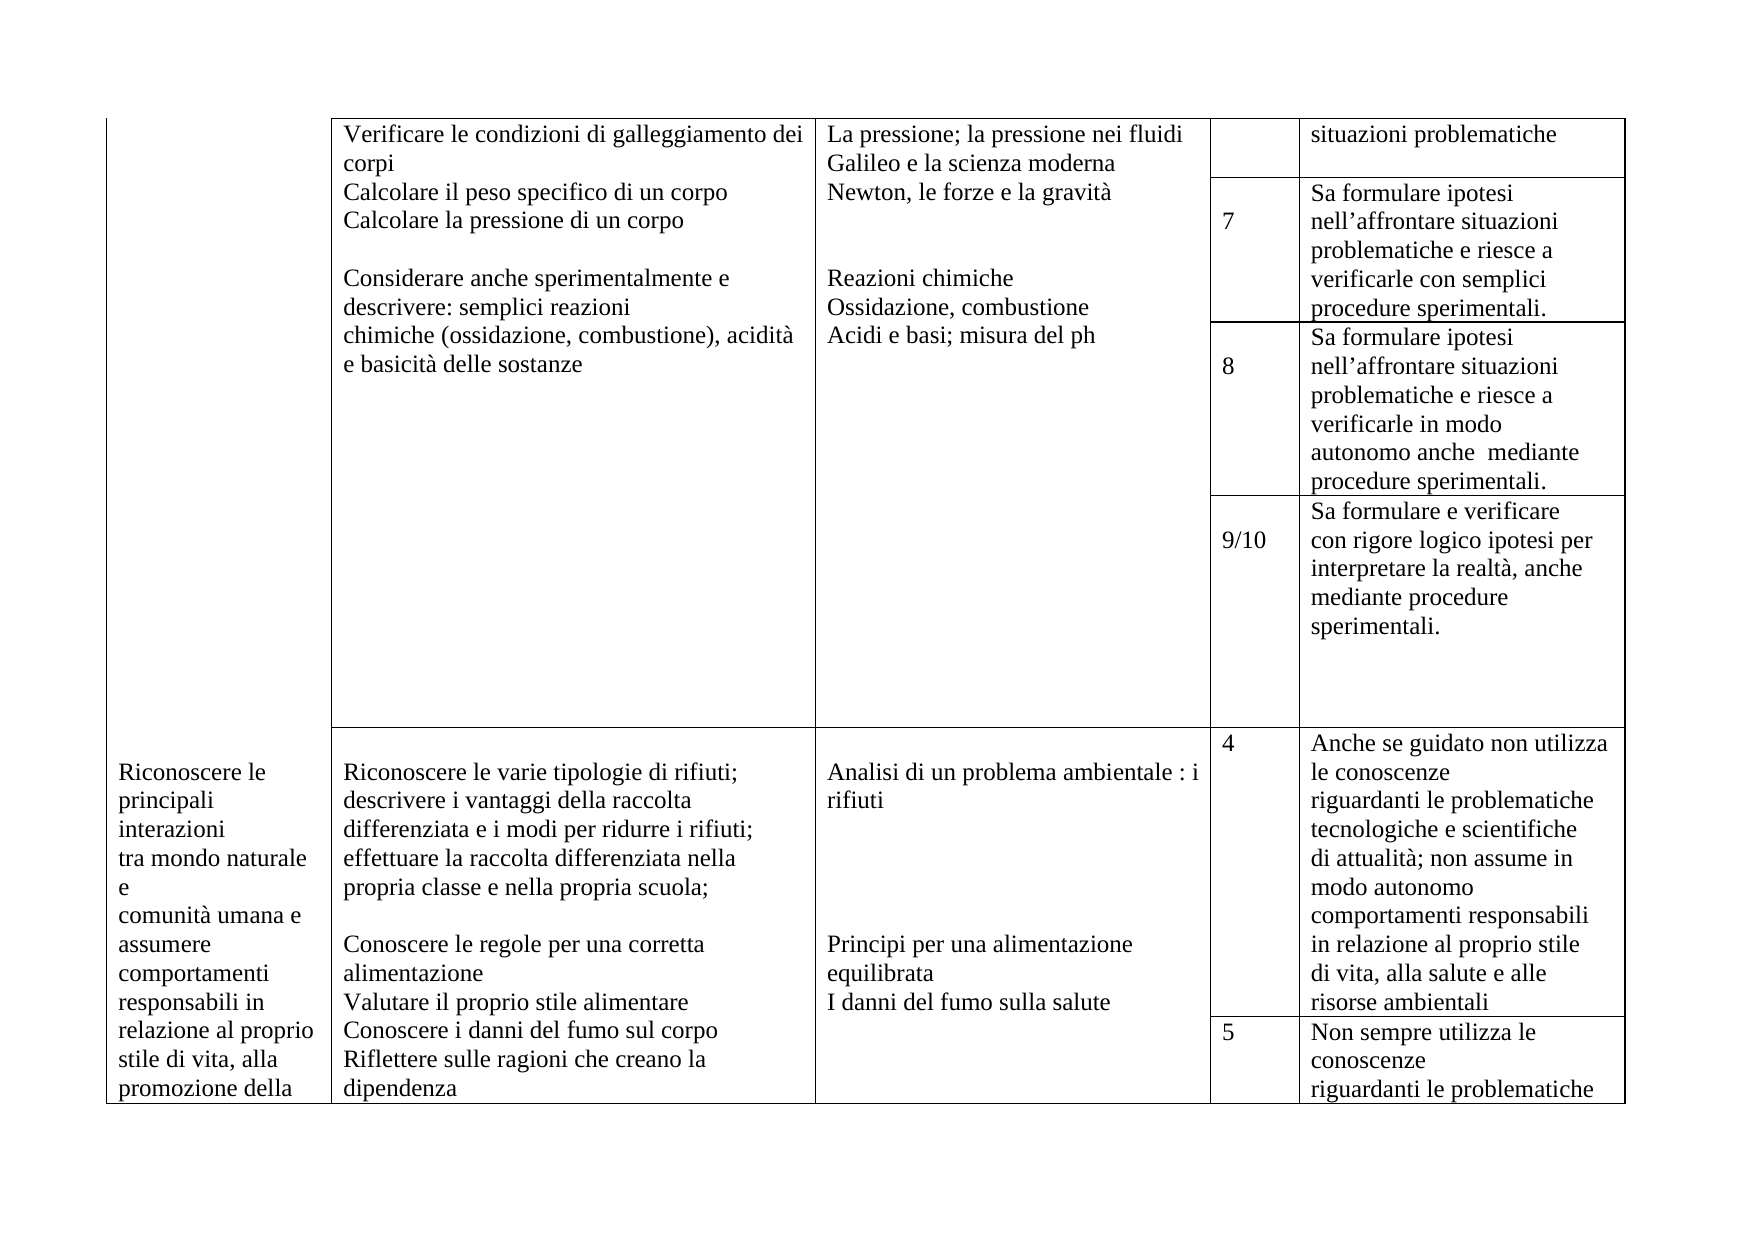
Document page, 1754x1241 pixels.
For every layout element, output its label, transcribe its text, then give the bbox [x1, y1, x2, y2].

table_cell Sa formulare e verificare con rigore logico ipotesi per interpretare la realtà, anche mediante procedure sperimentali. [1300, 496, 1624, 640]
table_cell 4 [1211, 728, 1299, 1016]
table_cell 9/10 [1211, 496, 1299, 727]
table_cell [1300, 640, 1624, 727]
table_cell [1300, 119, 1624, 177]
table_cell Riconoscere le varie tipologie di rifiuti; descrivere i vantaggi della raccolta differenziata e i modi per ridurre i rifiuti; effettuare la raccolta differenziata nella propria classe e nella propria scuola; Conoscere le regole per una corretta alimentazione Valutare il proprio stile alimentare Conoscere i danni del fumo sul corpo Riflettere sulle ragioni che creano la dipendenza Fare proposte concrete per la prevenzione Riconoscere le conseguenze delle sostanze psicotrope sulla salute umana [332, 728, 815, 1103]
table_cell 5 [1211, 1017, 1299, 1103]
table_cell Anche se guidato non utilizza le conoscenze riguardanti le problematiche tecnologiche e scientifiche di attualità; non assume in modo autonomo comportamenti responsabili in relazione al proprio stile di vita, alla salute e alle risorse ambientali [1300, 728, 1624, 1016]
table_cell 6 [1211, 119, 1299, 177]
table_cell Riconoscere le principali interazioni tra mondo naturale e comunità umana e assumere comportamenti responsabili in relazione al proprio stile di vita, alla promozione della salute e all’uso delle risorse [107, 727, 331, 1103]
table_cell 7 [1211, 178, 1299, 321]
table_cell Analisi di un problema ambientale : i rifiuti Principi per una alimentazione equilibrata I danni del fumo sulla salute Sostanze psicotrope: droghe, alcool [816, 728, 1210, 1103]
table_cell 8 [1211, 323, 1299, 495]
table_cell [1300, 1017, 1624, 1103]
table_cell Sa formulare ipotesi nell’affrontare situazioni problematiche e riesce a verificarle in modo autonomo anche mediante procedure sperimentali. [1300, 323, 1624, 495]
table_cell Sa formulare ipotesi nell’affrontare situazioni problematiche e riesce a verificarle con semplici procedure sperimentali. [1300, 178, 1624, 321]
